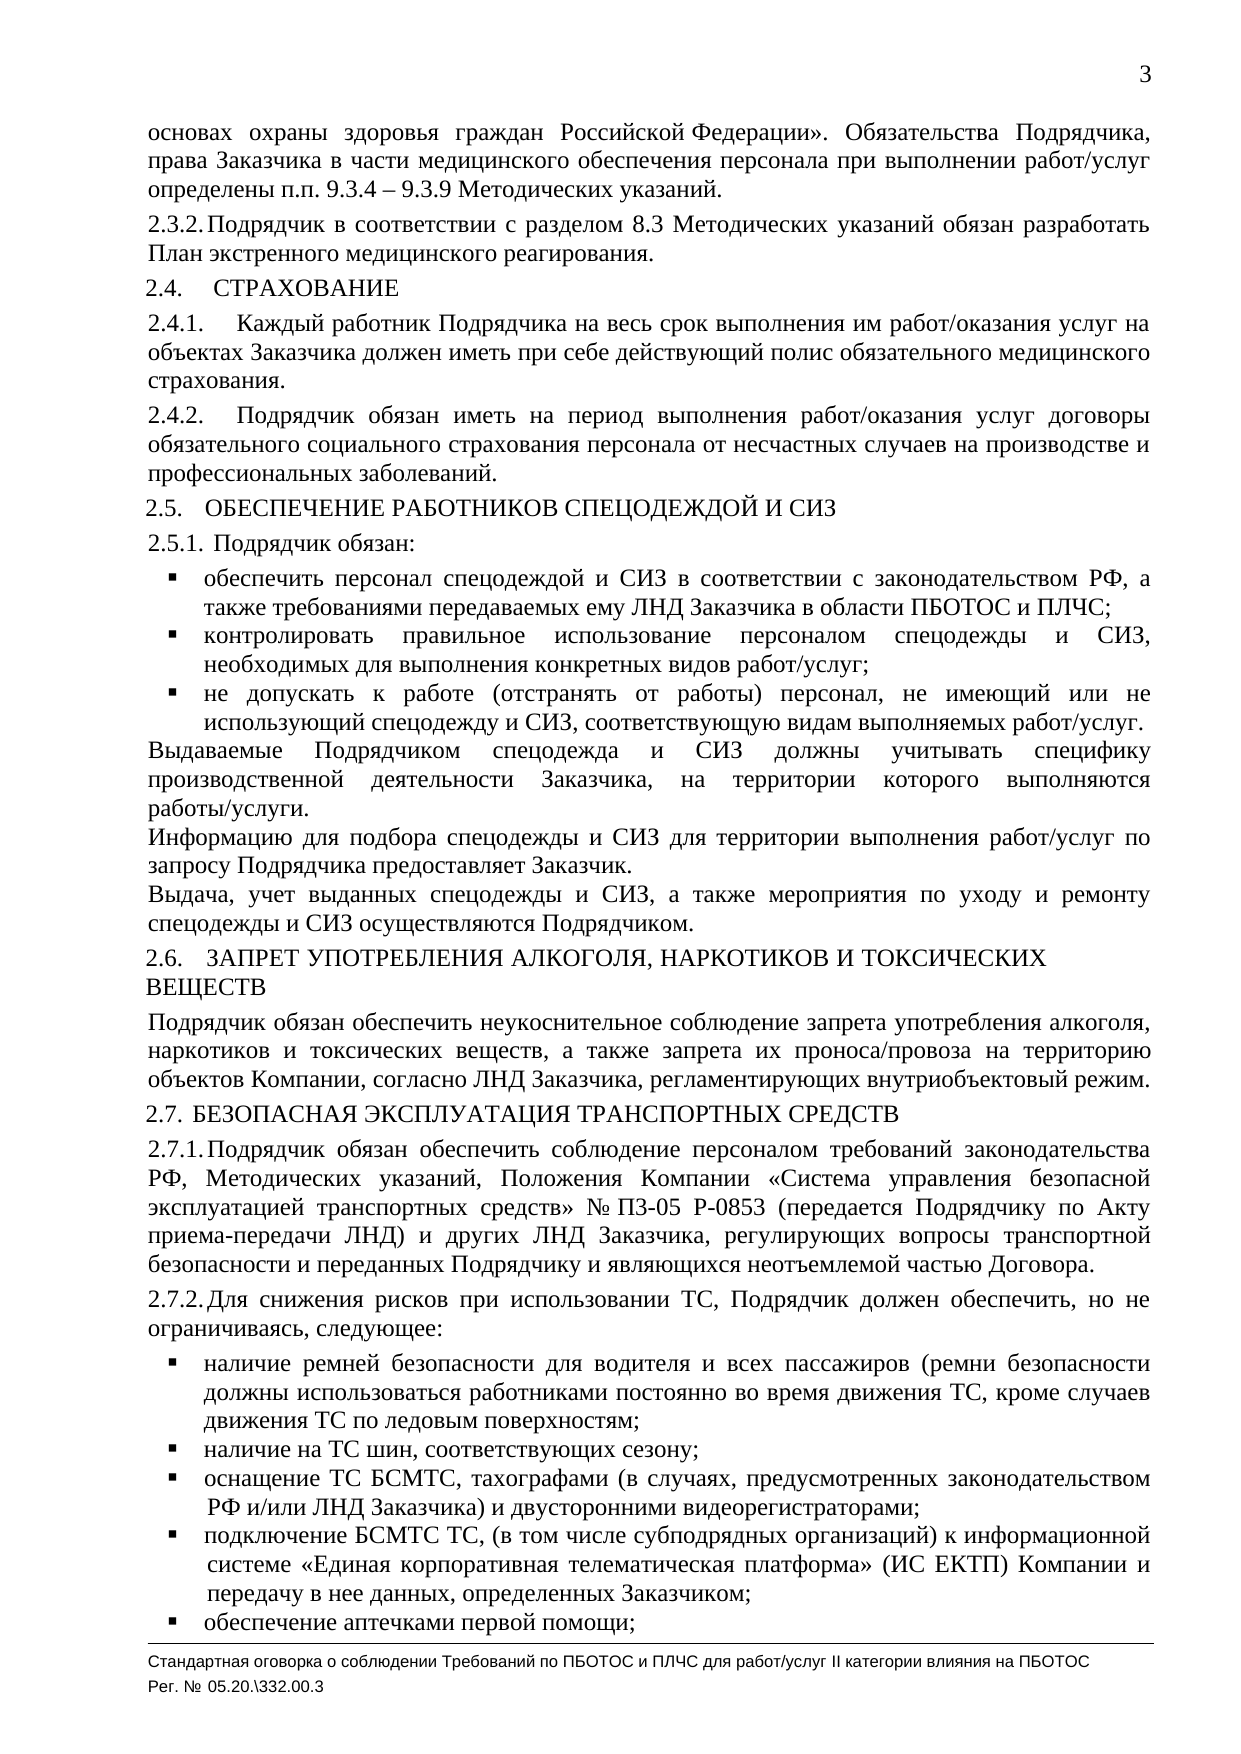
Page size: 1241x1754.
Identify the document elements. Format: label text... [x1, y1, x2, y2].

list наличие на ТС шин, соответствующих сезону; [167, 1434, 1152, 1463]
list СТРАХОВАНИЕ [145, 273, 1048, 302]
list контролировать правильное использование персоналом спецодежды и СИЗ, необходимых для выполнения конкретных видов работ/услуг; [167, 620, 1152, 678]
text Информацию для подбора спецодежды и СИЗ для территории выполнения работ/услуг по запросу Подрядчика предоставляет Заказчик. [148, 822, 1152, 879]
list Подрядчик обязан обеспечить неукоснительное соблюдение запрета употребления алкоголя, наркотиков и токсических веществ, а также запрета их проноса/провоза на территорию объектов Компании, согласно ЛНД Заказчика, регламентирующих внутриобъектовый режим. [148, 1007, 1152, 1093]
list подключение БСМТС ТС, (в том числе субподрядных организаций) к информационной системе «Единая корпоративная телематическая платформа» (ИС ЕКТП) Компании и передачу в нее данных, определенных Заказчиком; [167, 1520, 1152, 1607]
list не допускать к работе (отстранять от работы) персонал, не имеющий или не использующий спецодежду и СИЗ, соответствующую видам выполняемых работ/услуг. [167, 678, 1152, 735]
text Выдача, учет выданных спецодежды и СИЗ, а также мероприятия по уходу и ремонту спецодежды и СИЗ осуществляются Подрядчиком. [148, 879, 1152, 937]
list наличие ремней безопасности для водителя и всех пассажиров (ремни безопасности должны использоваться работниками постоянно во время движения ТС, кроме случаев движения ТС по ледовым поверхностям; [167, 1348, 1152, 1434]
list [148, 117, 1151, 203]
list БЕЗОПАСНАЯ ЭКСПЛУАТАЦИЯ ТРАНСПОРТНЫХ СРЕДСТВ [145, 1099, 1152, 1128]
list ЗАПРЕТ УПОТРЕБЛЕНИЯ АЛКОГОЛЯ, НАРКОТИКОВ И ТОКСИЧЕСКИХ ВЕЩЕСТВ [145, 943, 1048, 1000]
list ОБЕСПЕЧЕНИЕ РАБОТНИКОВ СПЕЦОДЕЖДОЙ И СИЗ [145, 493, 1048, 522]
text Выдаваемые Подрядчиком спецодежда и СИЗ должны учитывать специфику производственной деятельности Заказчика, на территории которого выполняются работы/услуги. [148, 735, 1152, 822]
list Подрядчик в соответствии с разделом 8.3 Методических указаний обязан разработать План экстренного медицинского реагирования. [148, 209, 1151, 267]
list Каждый работник Подрядчика на весь срок выполнения им работ/оказания услуг на объектах Заказчика должен иметь при себе действующий полис обязательного медицинского страхования. [148, 308, 1151, 394]
list Подрядчик обязан: [148, 528, 1151, 557]
list Подрядчик обязан иметь на период выполнения работ/оказания услуг договоры обязательного социального страхования персонала от несчастных случаев на производстве и профессиональных заболеваний. [148, 400, 1151, 487]
list обеспечить персонал спецодеждой и СИЗ в соответствии с законодательством РФ, а также требованиями передаваемых ему ЛНД Заказчика в области ПБОТОС и ПЛЧС; [167, 563, 1152, 620]
list Подрядчик обязан обеспечить соблюдение персоналом требований законодательства РФ, Методических указаний, Положения Компании «Система управления безопасной эксплуатацией транспортных средств» № П3-05 Р-0853 (передается Подрядчику по Акту приема-передачи ЛНД) и других ЛНД Заказчика, регулирующих вопросы транспортной безопасности и переданных Подрядчику и являющихся неотъемлемой частью Договора. [148, 1134, 1151, 1278]
list оснащение ТС БСМТС, тахографами (в случаях, предусмотренных законодательством РФ и/или ЛНД Заказчика) и двусторонними видеорегистраторами; [167, 1463, 1152, 1520]
list обеспечение аптечками первой помощи; [167, 1607, 1152, 1635]
list Для снижения рисков при использовании ТС, Подрядчик должен обеспечить, но не ограничиваясь, следующее: [148, 1284, 1151, 1342]
